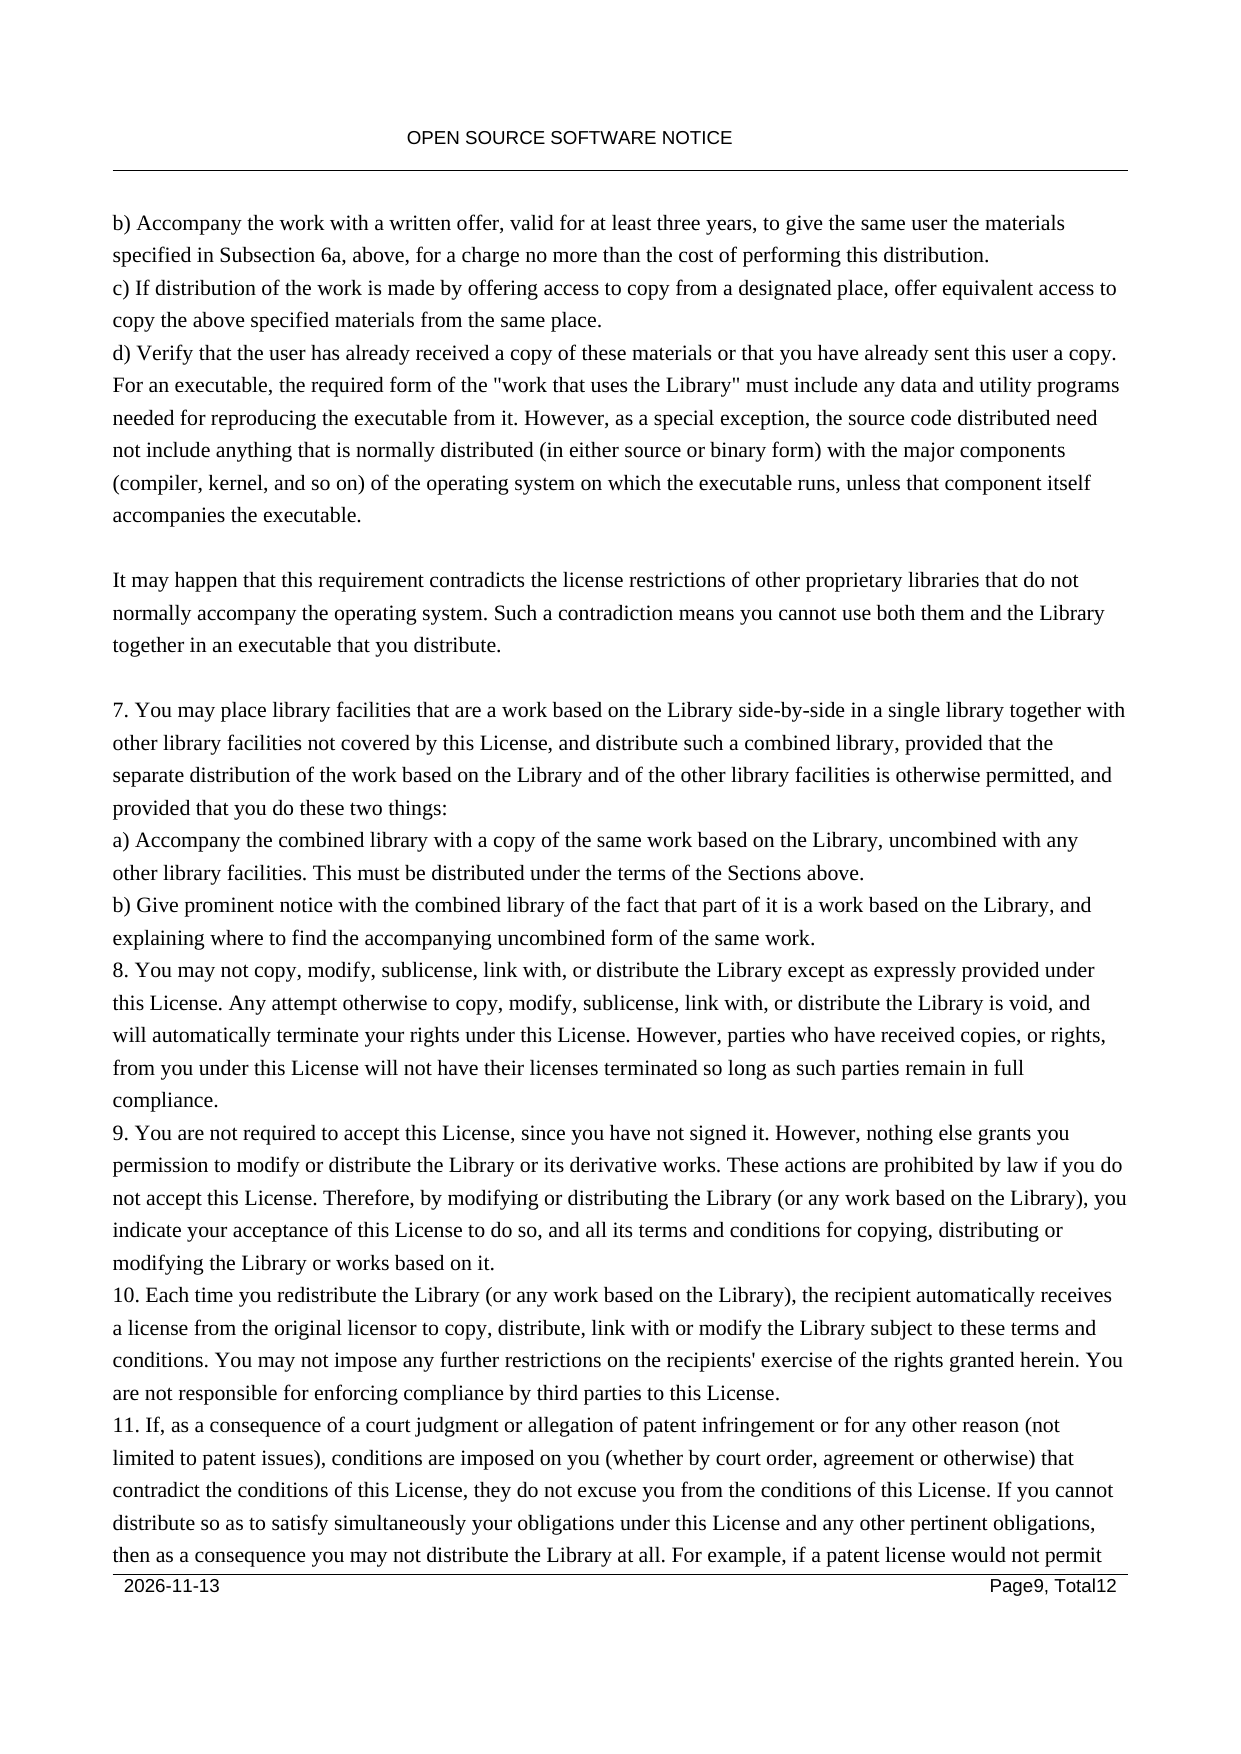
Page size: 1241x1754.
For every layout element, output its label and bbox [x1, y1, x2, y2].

text [112, 206, 1128, 1571]
